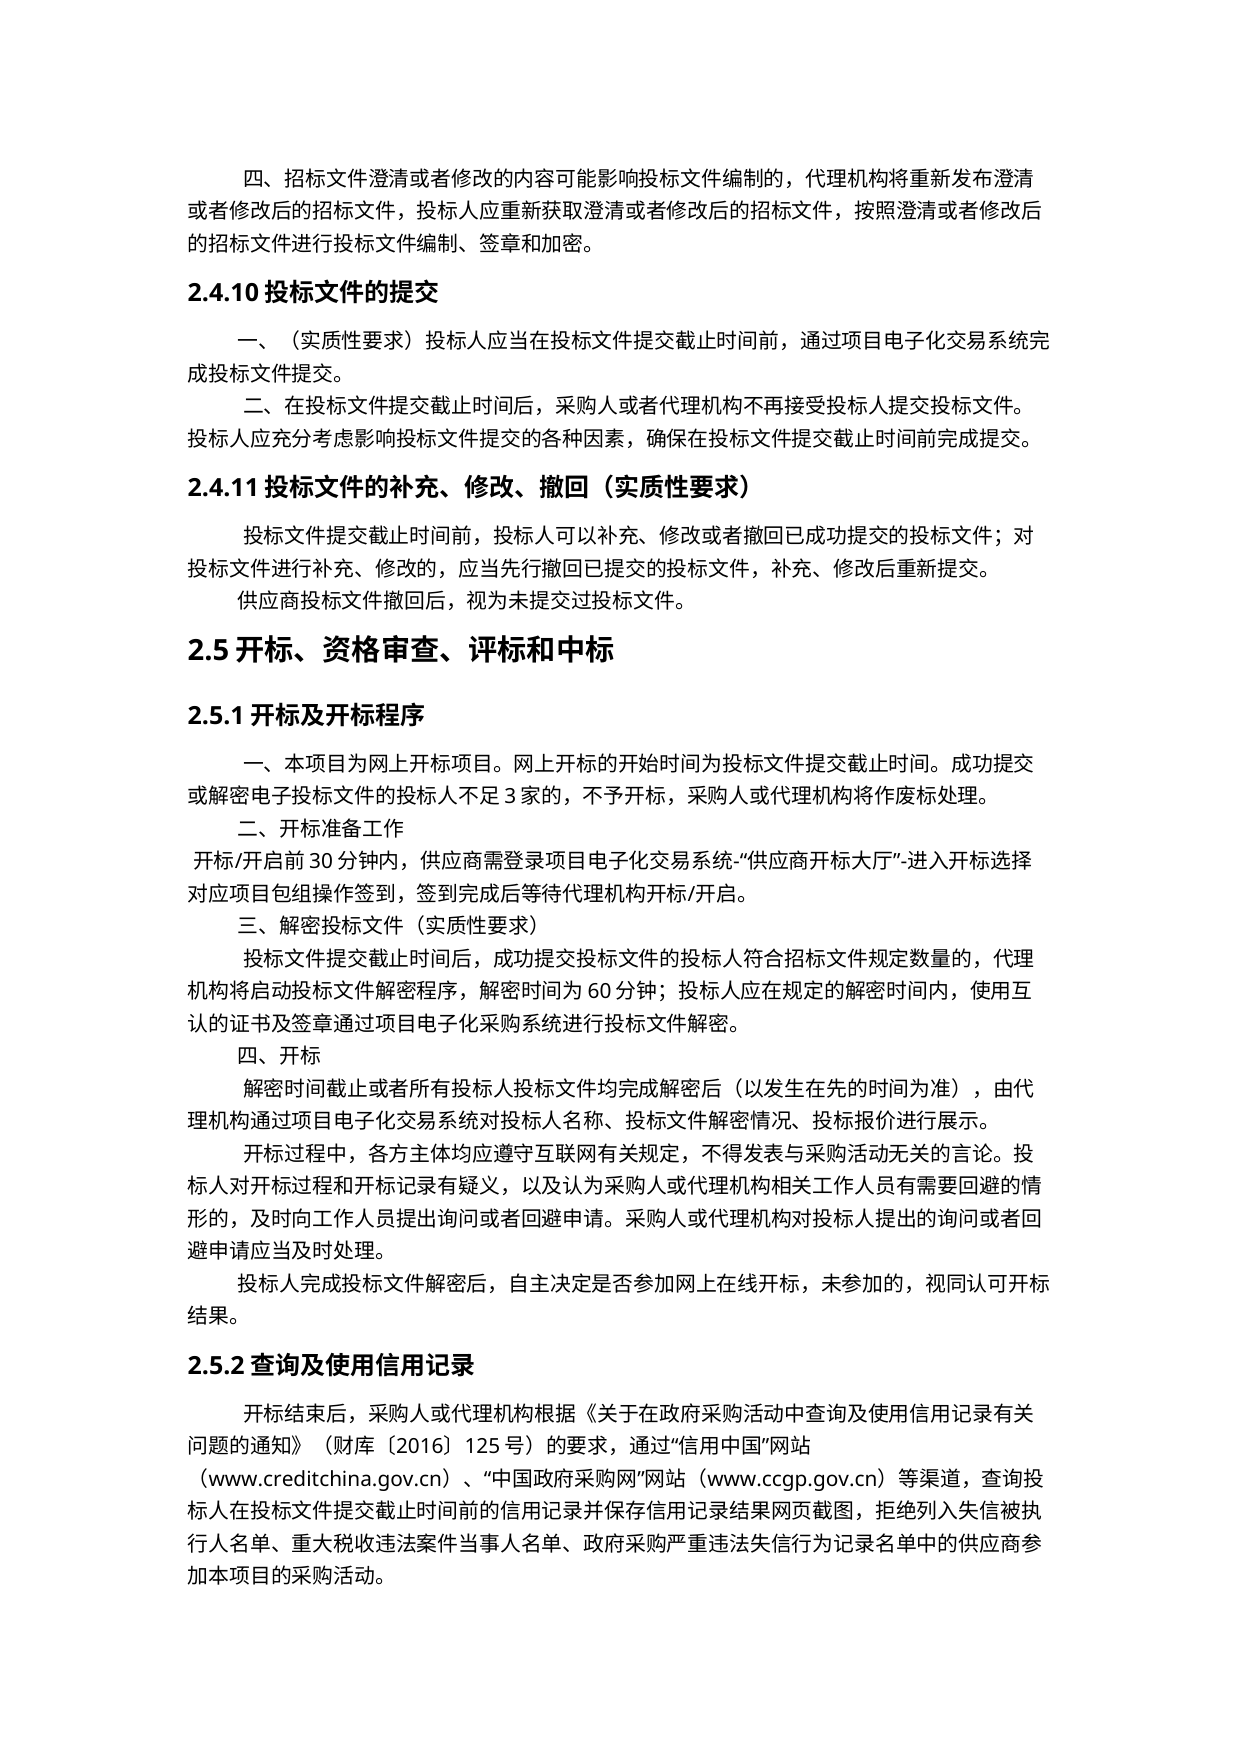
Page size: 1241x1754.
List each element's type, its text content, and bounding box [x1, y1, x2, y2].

text 四、开标 [187, 1039, 1053, 1072]
text 开标/开启前30分钟内，供应商需登录项目电子化交易系统-“供应商开标大厅”-进入开标选择对应项目包组操作签到，签到完成后等待代理机构开标/开启。 [187, 844, 1053, 909]
text 投标人完成投标文件解密后，自主决定是否参加网上在线开标，未参加的，视同认可开标结果。 [187, 1267, 1053, 1332]
text 2.5.1开标及开标程序 [187, 682, 1053, 747]
text 三、解密投标文件（实质性要求） [187, 909, 1053, 942]
text 2.4.11投标文件的补充、修改、撤回（实质性要求） [187, 454, 1053, 519]
text 四、招标文件澄清或者修改的内容可能影响投标文件编制的，代理机构将重新发布澄清或者修改后的招标文件，投标人应重新获取澄清或者修改后的招标文件，按照澄清或者修改后的招标文件进行投标文件编制、签章和加密。 [187, 162, 1053, 259]
text 2.4.10投标文件的提交 [187, 259, 1053, 324]
text 投标文件提交截止时间后，成功提交投标文件的投标人符合招标文件规定数量的，代理机构将启动投标文件解密程序，解密时间为60分钟；投标人应在规定的解密时间内，使用互认的证书及签章通过项目电子化采购系统进行投标文件解密。 [187, 942, 1053, 1039]
text 解密时间截止或者所有投标人投标文件均完成解密后（以发生在先的时间为准），由代理机构通过项目电子化交易系统对投标人名称、投标文件解密情况、投标报价进行展示。 [187, 1072, 1053, 1137]
text 2.5.2查询及使用信用记录 [187, 1332, 1053, 1397]
text 投标文件提交截止时间前，投标人可以补充、修改或者撤回已成功提交的投标文件；对投标文件进行补充、修改的，应当先行撤回已提交的投标文件，补充、修改后重新提交。 [187, 519, 1053, 584]
text 二、在投标文件提交截止时间后，采购人或者代理机构不再接受投标人提交投标文件。投标人应充分考虑影响投标文件提交的各种因素，确保在投标文件提交截止时间前完成提交。 [187, 389, 1053, 454]
text 二、开标准备工作 [187, 812, 1053, 844]
text 开标过程中，各方主体均应遵守互联网有关规定，不得发表与采购活动无关的言论。投标人对开标过程和开标记录有疑义，以及认为采购人或代理机构相关工作人员有需要回避的情形的，及时向工作人员提出询问或者回避申请。采购人或代理机构对投标人提出的询问或者回避申请应当及时处理。 [187, 1137, 1053, 1267]
text 开标结束后，采购人或代理机构根据《关于在政府采购活动中查询及使用信用记录有关问题的通知》（财库〔2016〕125号）的要求，通过“信用中国”网站（www.creditchina.gov.cn）、“中国政府采购网”网站（www.ccgp.gov.cn）等渠道，查询投标人在投标文件提交截止时间前的信用记录并保存信用记录结果网页截图，拒绝列入失信被执行人名单、重大税收违法案件当事人名单、政府采购严重违法失信行为记录名单中的供应商参加本项目的采购活动。 [187, 1397, 1053, 1592]
text 供应商投标文件撤回后，视为未提交过投标文件。 [187, 584, 1053, 617]
text 一、本项目为网上开标项目。网上开标的开始时间为投标文件提交截止时间。成功提交或解密电子投标文件的投标人不足3家的，不予开标，采购人或代理机构将作废标处理。 [187, 747, 1053, 812]
text 一、（实质性要求）投标人应当在投标文件提交截止时间前，通过项目电子化交易系统完成投标文件提交。 [187, 324, 1053, 389]
text 2.5开标、资格审查、评标和中标 [187, 617, 1053, 682]
